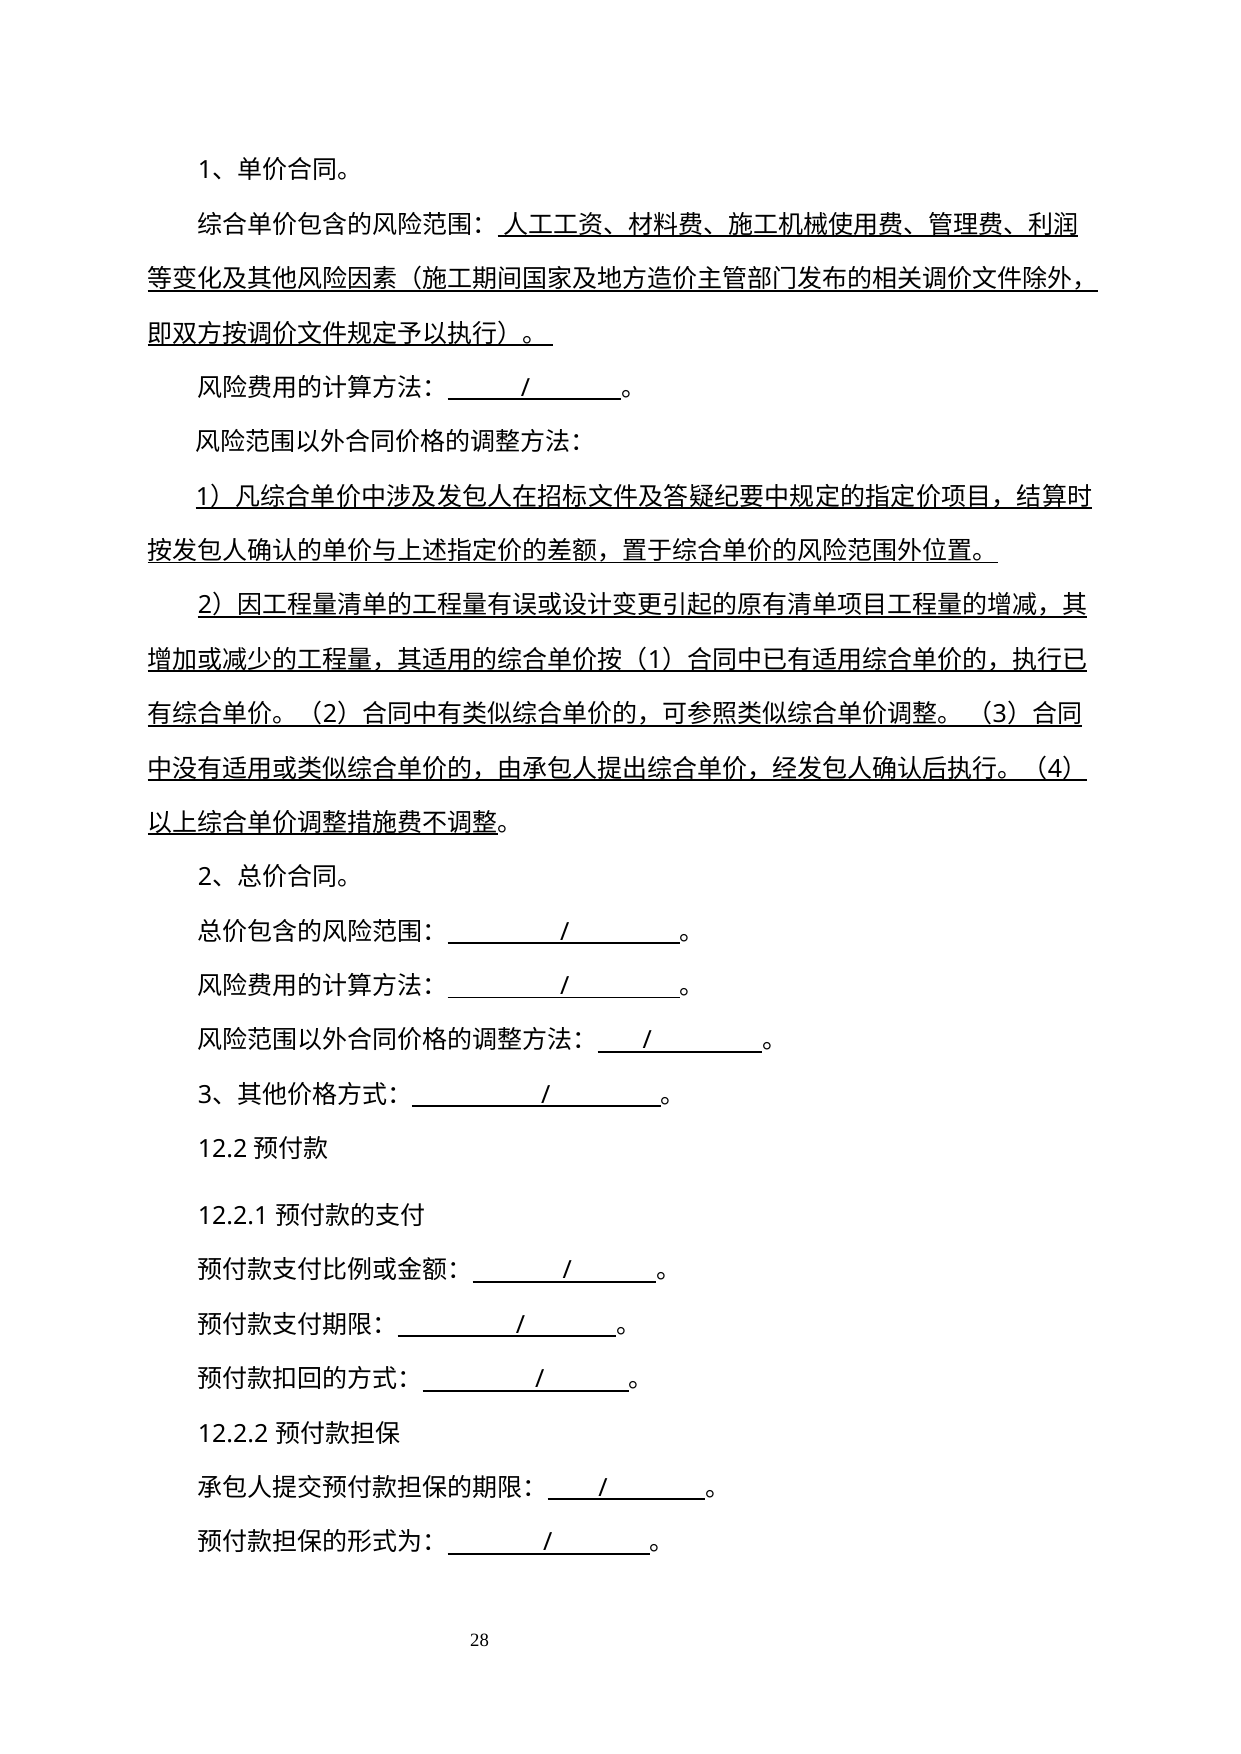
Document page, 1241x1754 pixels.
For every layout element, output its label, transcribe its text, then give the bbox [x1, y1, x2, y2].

text 预付款扣回的方式： / 。 [148, 1359, 1093, 1395]
text 12.2.2 预付款担保 [148, 1413, 1093, 1449]
text 1、单价合同。 [148, 150, 1093, 186]
text 风险费用的计算方法： / 。 [148, 966, 1093, 1002]
text 12.2.1 预付款的支付 [148, 1196, 1093, 1232]
text 承包人提交预付款担保的期限： / 。 [148, 1467, 1093, 1504]
text 综合单价包含的风险范围： 人工工资、材料费、施工机械使用费、管理费、利润等变化及其他风险因素（施工期间国家及地方造价主管部门发布的相关调价文件除外，即双方按调价文件规定予以执行）。 [148, 204, 1093, 290]
text 综合单价包含的风险范围： 人工工资、材料费、施工机械使用费、管理费、利润等变化及其他风险因素（施工期间国家及地方造价主管部门发布的相关调价文件除外，即双方按调价文件规定予以执行）。 [148, 292, 1093, 349]
text 3、其他价格方式： / 。 [148, 1074, 1093, 1111]
text 风险费用的计算方法： / 。 [148, 367, 1093, 404]
text 12.2 预付款 [148, 1129, 1093, 1165]
text 预付款支付比例或金额： / 。 [148, 1250, 1093, 1286]
text 预付款支付期限： / 。 [148, 1304, 1093, 1341]
text 风险范围以外合同价格的调整方法： [148, 422, 1093, 458]
text 2、总价合同。 [148, 857, 1093, 893]
text 风险范围以外合同价格的调整方法： / 。 [148, 1020, 1093, 1056]
text 总价包含的风险范围： / 。 [148, 911, 1093, 947]
text 2）因工程量清单的工程量有误或设计变更引起的原有清单项目工程量的增减，其增加或减少的工程量，其适用的综合单价按（1）合同中已有适用综合单价的，执行已有综合单价。（2）合同中有类似综合单价的，可参照类似综合单价调整。 （3）合同中没有适用或类似综合单价的，由承包人提出综合单价，经发包人确认后执行。（4）以上综合单价调整措施费不调整。 [148, 585, 1093, 839]
text 1）凡综合单价中涉及发包人在招标文件及答疑纪要中规定的指定价项目，结算时按发包人确认的单价与上述指定价的差额，置于综合单价的风险范围外位置。 [148, 476, 1093, 567]
text 预付款担保的形式为： / 。 [148, 1522, 1093, 1558]
